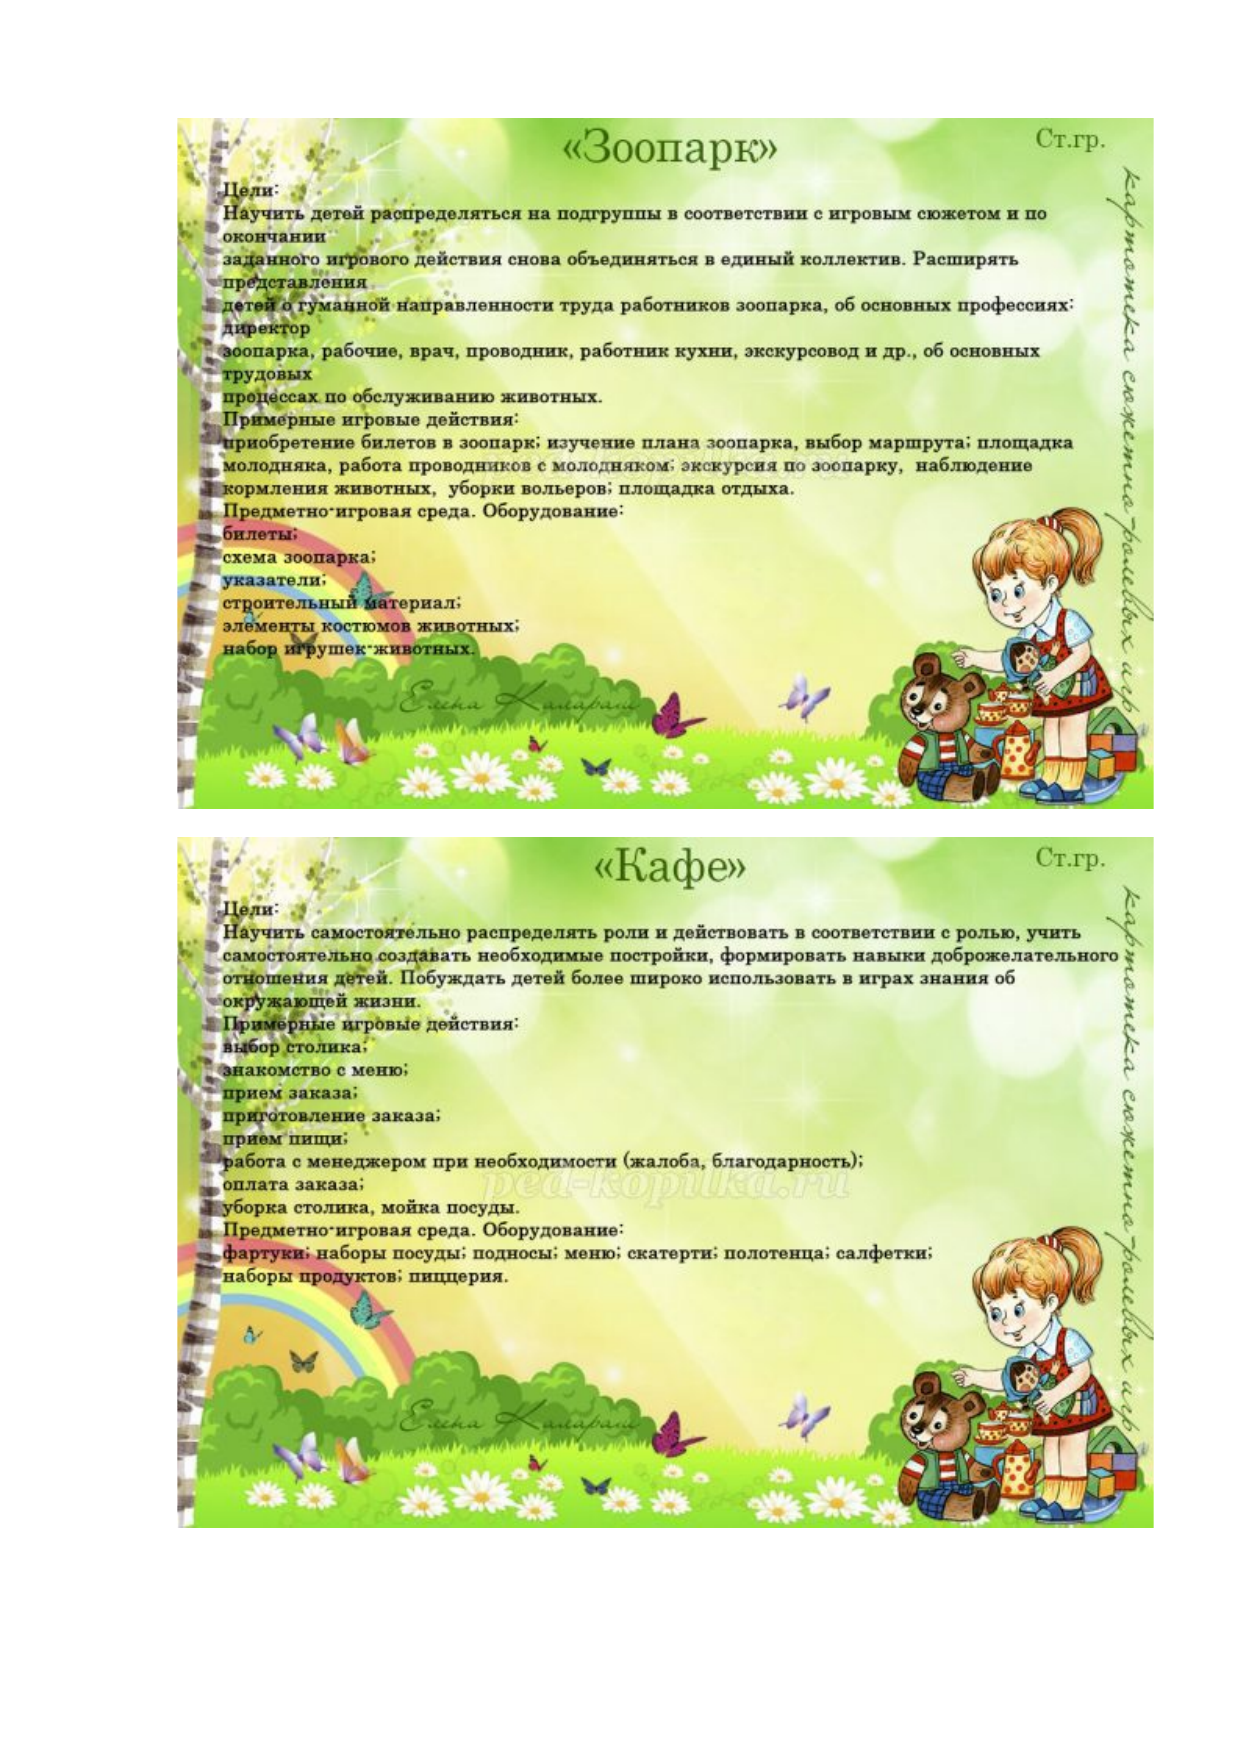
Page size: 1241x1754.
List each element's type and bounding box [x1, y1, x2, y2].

picture [177, 118, 1154, 809]
picture [177, 837, 1154, 1528]
